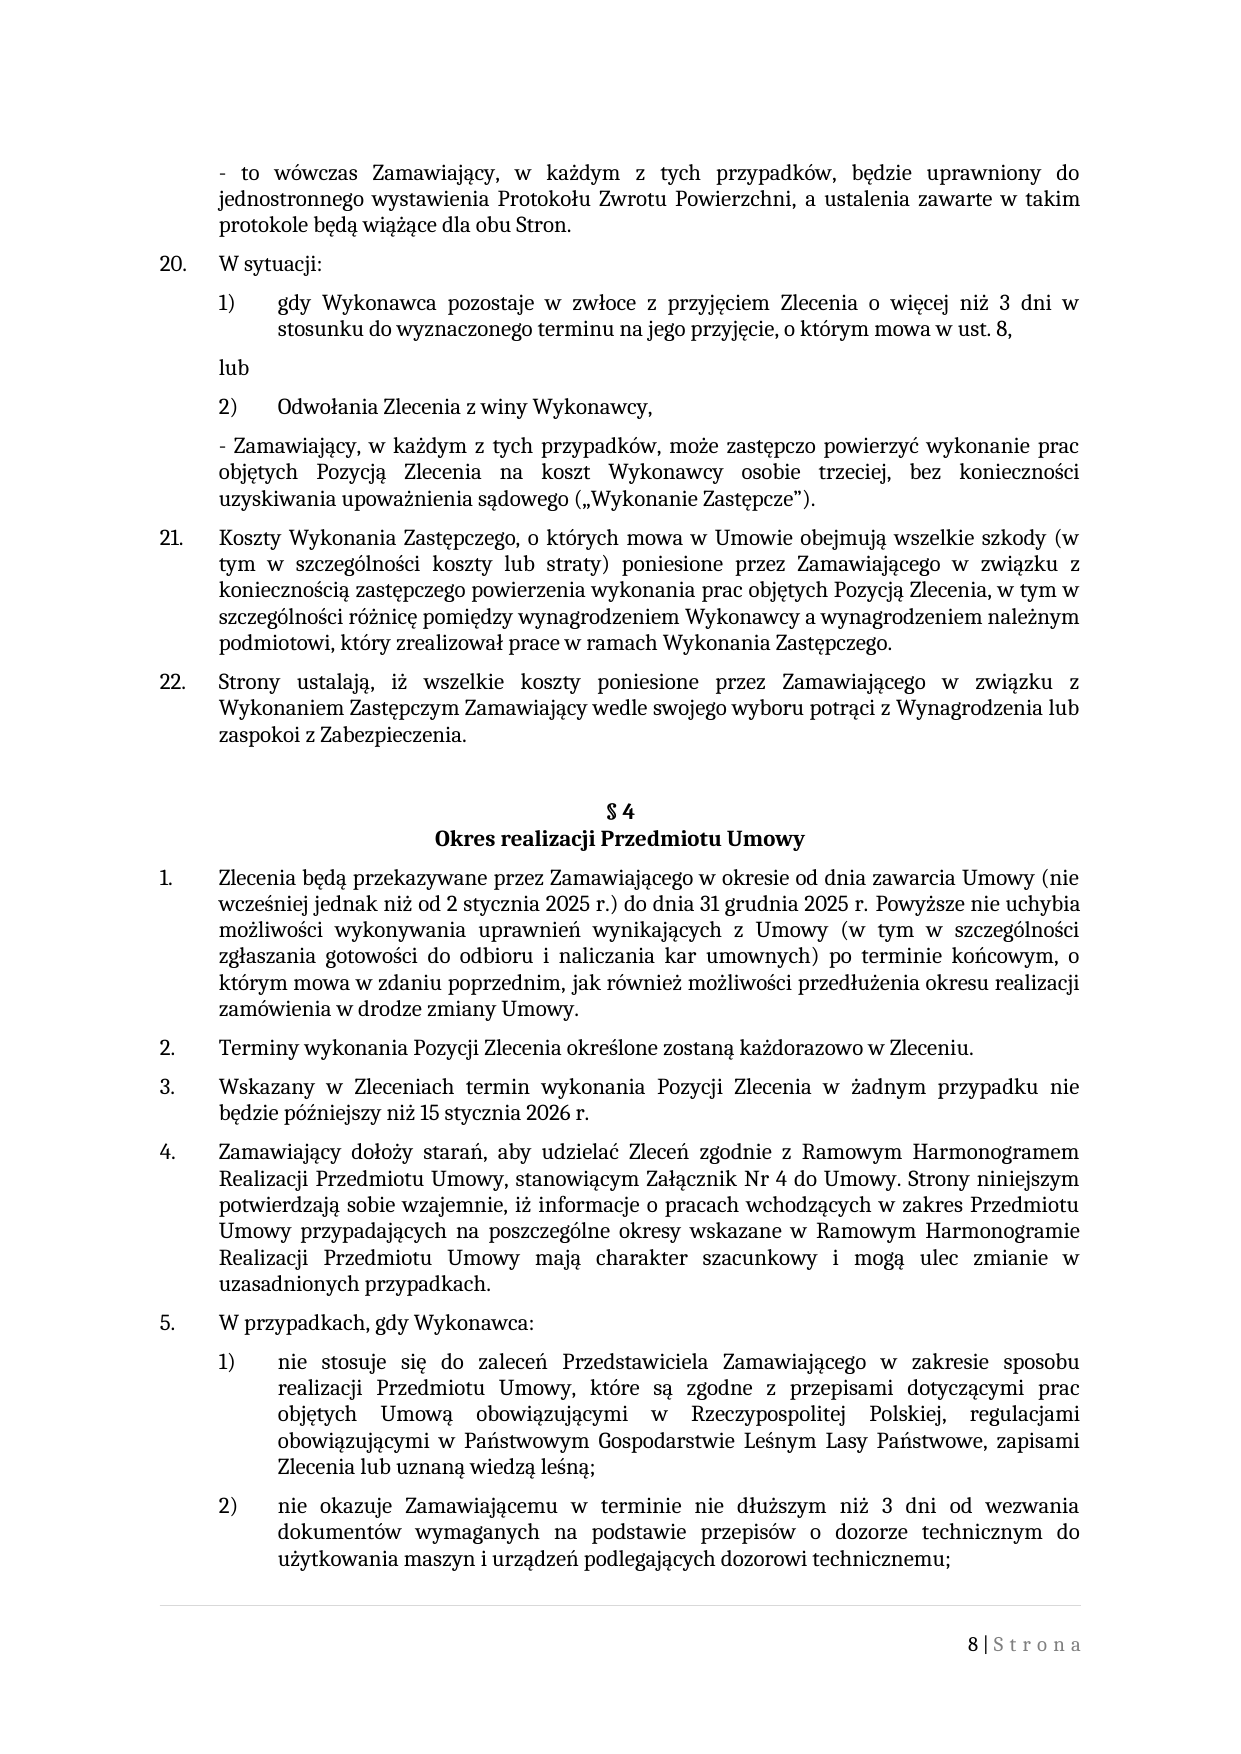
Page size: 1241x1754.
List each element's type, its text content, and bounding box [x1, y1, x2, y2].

list W przypadkach, gdy Wykonawca: [159, 1309, 1081, 1336]
text lub [218, 355, 1081, 381]
text 1) nie stosuje się do zaleceń Przedstawiciela Zamawiającego w zakresie sposobu realizacji Przedmiotu Umowy, które są zgodne z przepisami dotyczącymi prac objętych Umową obowiązującymi w Rzeczypospolitej Polskiej, regulacjami obowiązującymi w Państwowym Gospodarstwie Leśnym Lasy Państwowe, zapisami Zlecenia lub uznaną wiedzą leśną; [218, 1348, 1081, 1480]
text 1) gdy Wykonawca pozostaje w zwłoce z przyjęciem Zlecenia o więcej niż 3 dni w stosunku do wyznaczonego terminu na jego przyjęcie, o którym mowa w ust. 8, [218, 290, 1081, 343]
text 2) nie okazuje Zamawiającemu w terminie nie dłuższym niż 3 dni od wezwania dokumentów wymaganych na podstawie przepisów o dozorze technicznym do użytkowania maszyn i urządzeń podlegających dozorowi technicznemu; [218, 1493, 1081, 1572]
list Terminy wykonania Pozycji Zlecenia określone zostaną każdorazowo w Zleceniu. [159, 1035, 1081, 1061]
text - Zamawiający, w każdym z tych przypadków, może zastępczo powierzyć wykonanie prac objętych Pozycją Zlecenia na koszt Wykonawcy osobie trzeciej, bez konieczności uzyskiwania upoważnienia sądowego („Wykonanie Zastępcze”). [218, 433, 1081, 512]
list Zlecenia będą przekazywane przez Zamawiającego w okresie od dnia zawarcia Umowy (nie wcześniej jednak niż od 2 stycznia 2025 r.) do dnia 31 grudnia 2025 r. Powyższe nie uchybia możliwości wykonywania uprawnień wynikających z Umowy (w tym w szczególności zgłaszania gotowości do odbioru i naliczania kar umownych) po terminie końcowym, o którym mowa w zdaniu poprzednim, jak również możliwości przedłużenia okresu realizacji zamówienia w drodze zmiany Umowy. [159, 864, 1081, 1022]
list Zamawiający dołoży starań, aby udzielać Zleceń zgodnie z Ramowym Harmonogramem Realizacji Przedmiotu Umowy, stanowiącym Załącznik Nr 4 do Umowy. Strony niniejszym potwierdzają sobie wzajemnie, iż informacje o pracach wchodzących w zakres Przedmiotu Umowy przypadających na poszczególne okresy wskazane w Ramowym Harmonogramie Realizacji Przedmiotu Umowy mają charakter szacunkowy i mogą ulec zmianie w uzasadnionych przypadkach. [159, 1139, 1081, 1297]
text 22. Strony ustalają, iż wszelkie koszty poniesione przez Zamawiającego w związku z Wykonaniem Zastępczym Zamawiający wedle swojego wyboru potrąci z Wynagrodzenia lub zaspokoi z Zabezpieczenia. [159, 669, 1081, 748]
text - to wówczas Zamawiający, w każdym z tych przypadków, będzie uprawniony do jednostronnego wystawienia Protokołu Zwrotu Powierzchni, a ustalenia zawarte w takim protokole będą wiążące dla obu Stron. [218, 159, 1081, 238]
text 21. Koszty Wykonania Zastępczego, o których mowa w Umowie obejmują wszelkie szkody (w tym w szczególności koszty lub straty) poniesione przez Zamawiającego w związku z koniecznością zastępczego powierzenia wykonania prac objętych Pozycją Zlecenia, w tym w szczególności różnicę pomiędzy wynagrodzeniem Wykonawcy a wynagrodzeniem należnym podmiotowi, który zrealizował prace w ramach Wykonania Zastępczego. [159, 524, 1081, 656]
text § 4 Okres realizacji Przedmiotu Umowy [159, 799, 1081, 852]
list W sytuacji: [159, 251, 1081, 277]
list Wskazany w Zleceniach termin wykonania Pozycji Zlecenia w żadnym przypadku nie będzie późniejszy niż 15 stycznia 2026 r. [159, 1074, 1081, 1126]
text 2) Odwołania Zlecenia z winy Wykonawcy, [218, 394, 1081, 420]
